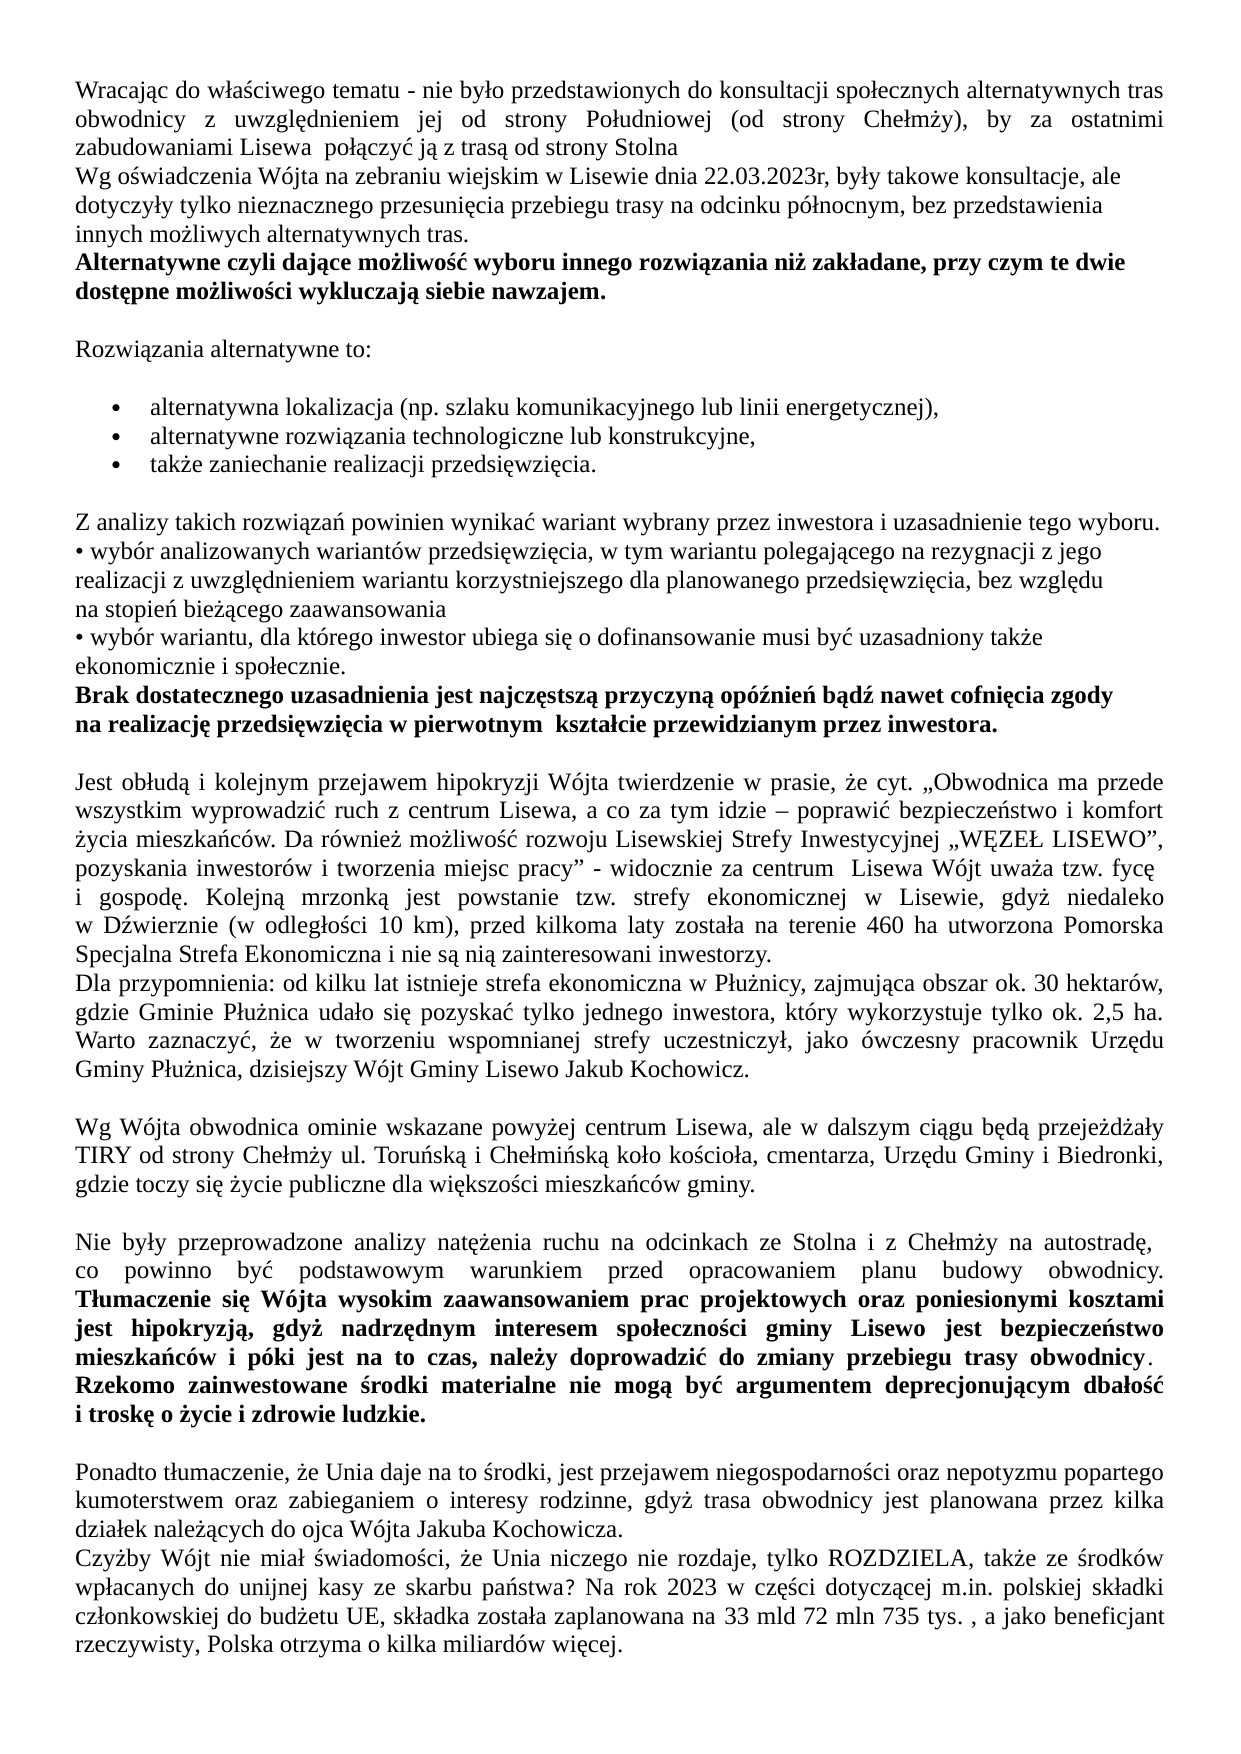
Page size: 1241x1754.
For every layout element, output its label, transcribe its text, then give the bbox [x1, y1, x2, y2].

list także zaniechanie realizacji przedsięwzięcia. [112, 449, 1165, 478]
text Ponadto tłumaczenie, że Unia daje na to środki, jest przejawem niegospodarności oraz nepotyzmu popartego kumoterstwem oraz zabieganiem o interesy rodzinne, gdyż trasa obwodnicy jest planowana przez kilka działek należących do ojca Wójta Jakuba Kochowicza. [75, 1457, 1165, 1543]
text Wg oświadczenia Wójta na zebraniu wiejskim w Lisewie dnia 22.03.2023r, były takowe konsultacje, ale dotyczyły tylko nieznacznego przesunięcia przebiegu trasy na odcinku północnym, bez przedstawienia innych możliwych alternatywnych tras. Alternatywne czyli dające możliwość wyboru innego rozwiązania niż zakładane, przy czym te dwie dostępne możliwości wykluczają siebie nawzajem. [75, 161, 1165, 305]
list alternatywne rozwiązania technologiczne lub konstrukcyjne, [112, 421, 1165, 449]
text Wracając do właściwego tematu - nie było przedstawionych do konsultacji społecznych alternatywnych tras obwodnicy z uwzględnieniem jej od strony Południowej (od strony Chełmży), by za ostatnimi zabudowaniami Lisewa połączyć ją z trasą od strony Stolna [75, 75, 1165, 161]
list alternatywna lokalizacja (np. szlaku komunikacyjnego lub linii energetycznej), [112, 392, 1165, 421]
text Czyżby Wójt nie miał świadomości, że Unia niczego nie rozdaje, tylko ROZDZIELA, także ze środków wpłacanych do unijnej kasy ze skarbu państwa? Na rok 2023 w części dotyczącej m.in. polskiej składki członkowskiej do budżetu UE, składka została zaplanowana na 33 mld 72 mln 735 tys. , a jako beneficjant rzeczywisty, Polska otrzyma o kilka miliardów więcej. [75, 1543, 1165, 1658]
text Dla przypomnienia: od kilku lat istnieje strefa ekonomiczna w Płużnicy, zajmująca obszar ok. 30 hektarów, gdzie Gminie Płużnica udało się pozyskać tylko jednego inwestora, który wykorzystuje tylko ok. 2,5 ha. Warto zaznaczyć, że w tworzeniu wspomnianej strefy uczestniczył, jako ówczesny pracownik Urzędu Gminy Płużnica, dzisiejszy Wójt Gminy Lisewo Jakub Kochowicz. [75, 968, 1165, 1083]
text Z analizy takich rozwiązań powinien wynikać wariant wybrany przez inwestora i uzasadnienie tego wyboru. • wybór analizowanych wariantów przedsięwzięcia, w tym wariantu polegającego na rezygnacji z jego realizacji z uwzględnieniem wariantu korzystniejszego dla planowanego przedsięwzięcia, bez względu na stopień bieżącego zaawansowania • wybór wariantu, dla którego inwestor ubiega się o dofinansowanie musi być uzasadniony także ekonomicznie i społecznie. Brak dostatecznego uzasadnienia jest najczęstszą przyczyną opóźnień bądź nawet cofnięcia zgody na realizację przedsięwzięcia w pierwotnym kształcie przewidzianym przez inwestora. [75, 507, 1165, 737]
text Jest obłudą i kolejnym przejawem hipokryzji Wójta twierdzenie w prasie, że cyt. „Obwodnica ma przede wszystkim wyprowadzić ruch z centrum Lisewa, a co za tym idzie – poprawić bezpieczeństwo i komfort życia mieszkańców. Da również możliwość rozwoju Lisewskiej Strefy Inwestycyjnej „WĘZEŁ LISEWO”, pozyskania inwestorów i tworzenia miejsc pracy” - widocznie za centrum Lisewa Wójt uważa tzw. fycę i gospodę. Kolejną mrzonką jest powstanie tzw. strefy ekonomicznej w Lisewie, gdyż niedaleko w Dźwierznie (w odległości 10 km), przed kilkoma laty została na terenie 460 ha utworzona Pomorska Specjalna Strefa Ekonomiczna i nie są nią zainteresowani inwestorzy. [75, 767, 1165, 968]
text Rozwiązania alternatywne to: [75, 334, 1165, 363]
text Wg Wójta obwodnica ominie wskazane powyżej centrum Lisewa, ale w dalszym ciągu będą przejeżdżały TIRY od strony Chełmży ul. Toruńską i Chełmińską koło kościoła, cmentarza, Urzędu Gminy i Biedronki, gdzie toczy się życie publiczne dla większości mieszkańców gminy. [75, 1112, 1165, 1198]
text Nie były przeprowadzone analizy natężenia ruchu na odcinkach ze Stolna i z Chełmży na autostradę, co powinno być podstawowym warunkiem przed opracowaniem planu budowy obwodnicy. Tłumaczenie się Wójta wysokim zaawansowaniem prac projektowych oraz poniesionymi kosztami jest hipokryzją, gdyż nadrzędnym interesem społeczności gminy Lisewo jest bezpieczeństwo mieszkańców i póki jest na to czas, należy doprowadzić do zmiany przebiegu trasy obwodnicy. Rzekomo zainwestowane środki materialne nie mogą być argumentem deprecjonującym dbałość i troskę o życie i zdrowie ludzkie. [75, 1227, 1165, 1428]
